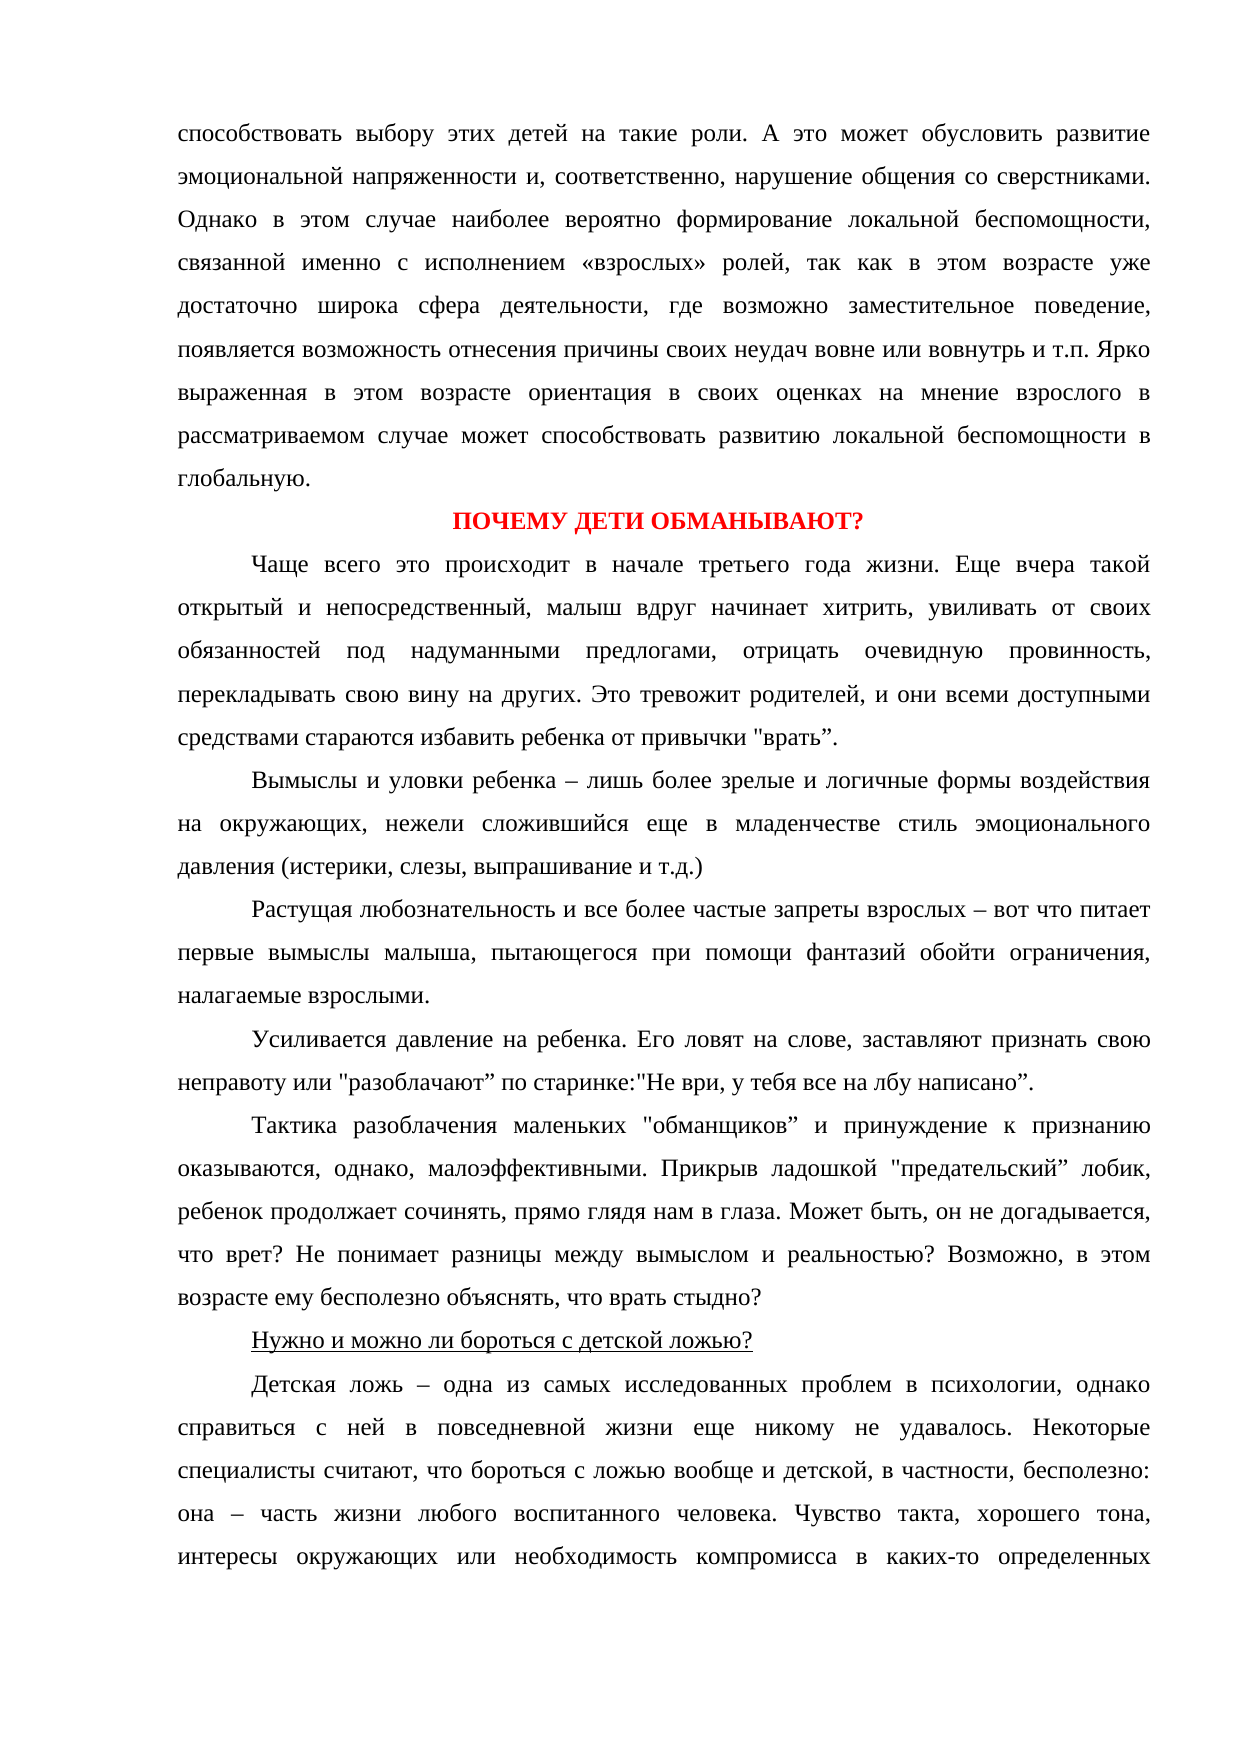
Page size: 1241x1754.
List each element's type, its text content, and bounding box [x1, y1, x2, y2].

text Чаще всего это происходит в начале третьего года жизни. Еще вчера такой открытый и непосредственный, малыш вдруг начинает хитрить, увиливать от своих обязанностей под надуманными предлогами, отрицать очевидную провинность, перекладывать свою вину на других. Это тревожит родителей, и они всеми доступными средствами стараются избавить ребенка от привычки "врать”. [177, 549, 1152, 751]
text ПОЧЕМУ ДЕТИ ОБМАНЫВАЮТ? [177, 506, 1152, 535]
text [177, 118, 1152, 492]
text Нужно и можно ли бороться с детской ложью? [177, 1326, 1152, 1354]
text Вымыслы и уловки ребенка – лишь более зрелые и логичные формы воздействия на окружающих, нежели сложившийся еще в младенчестве стиль эмоционального давления (истерики, слезы, выпрашивание и т.д.) [177, 765, 1152, 880]
text Растущая любознательность и все более частые запреты взрослых – вот что питает первые вымыслы малыша, пытающегося при помощи фантазий обойти ограничения, налагаемые взрослыми. [177, 894, 1152, 1009]
text Тактика разоблачения маленьких "обманщиков” и принуждение к признанию оказываются, однако, малоэффективными. Прикрыв ладошкой "предательский” лобик, ребенок продолжает сочинять, прямо глядя нам в глаза. Может быть, он не догадывается, что врет? Не понимает разницы между вымыслом и реальностью? Возможно, в этом возрасте ему бесполезно объяснять, что врать стыдно? [177, 1110, 1152, 1311]
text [177, 1369, 1152, 1570]
text Усиливается давление на ребенка. Его ловят на слове, заставляют признать свою неправоту или "разоблачают” по старинке:"Не ври, у тебя все на лбу написано”. [177, 1024, 1152, 1096]
